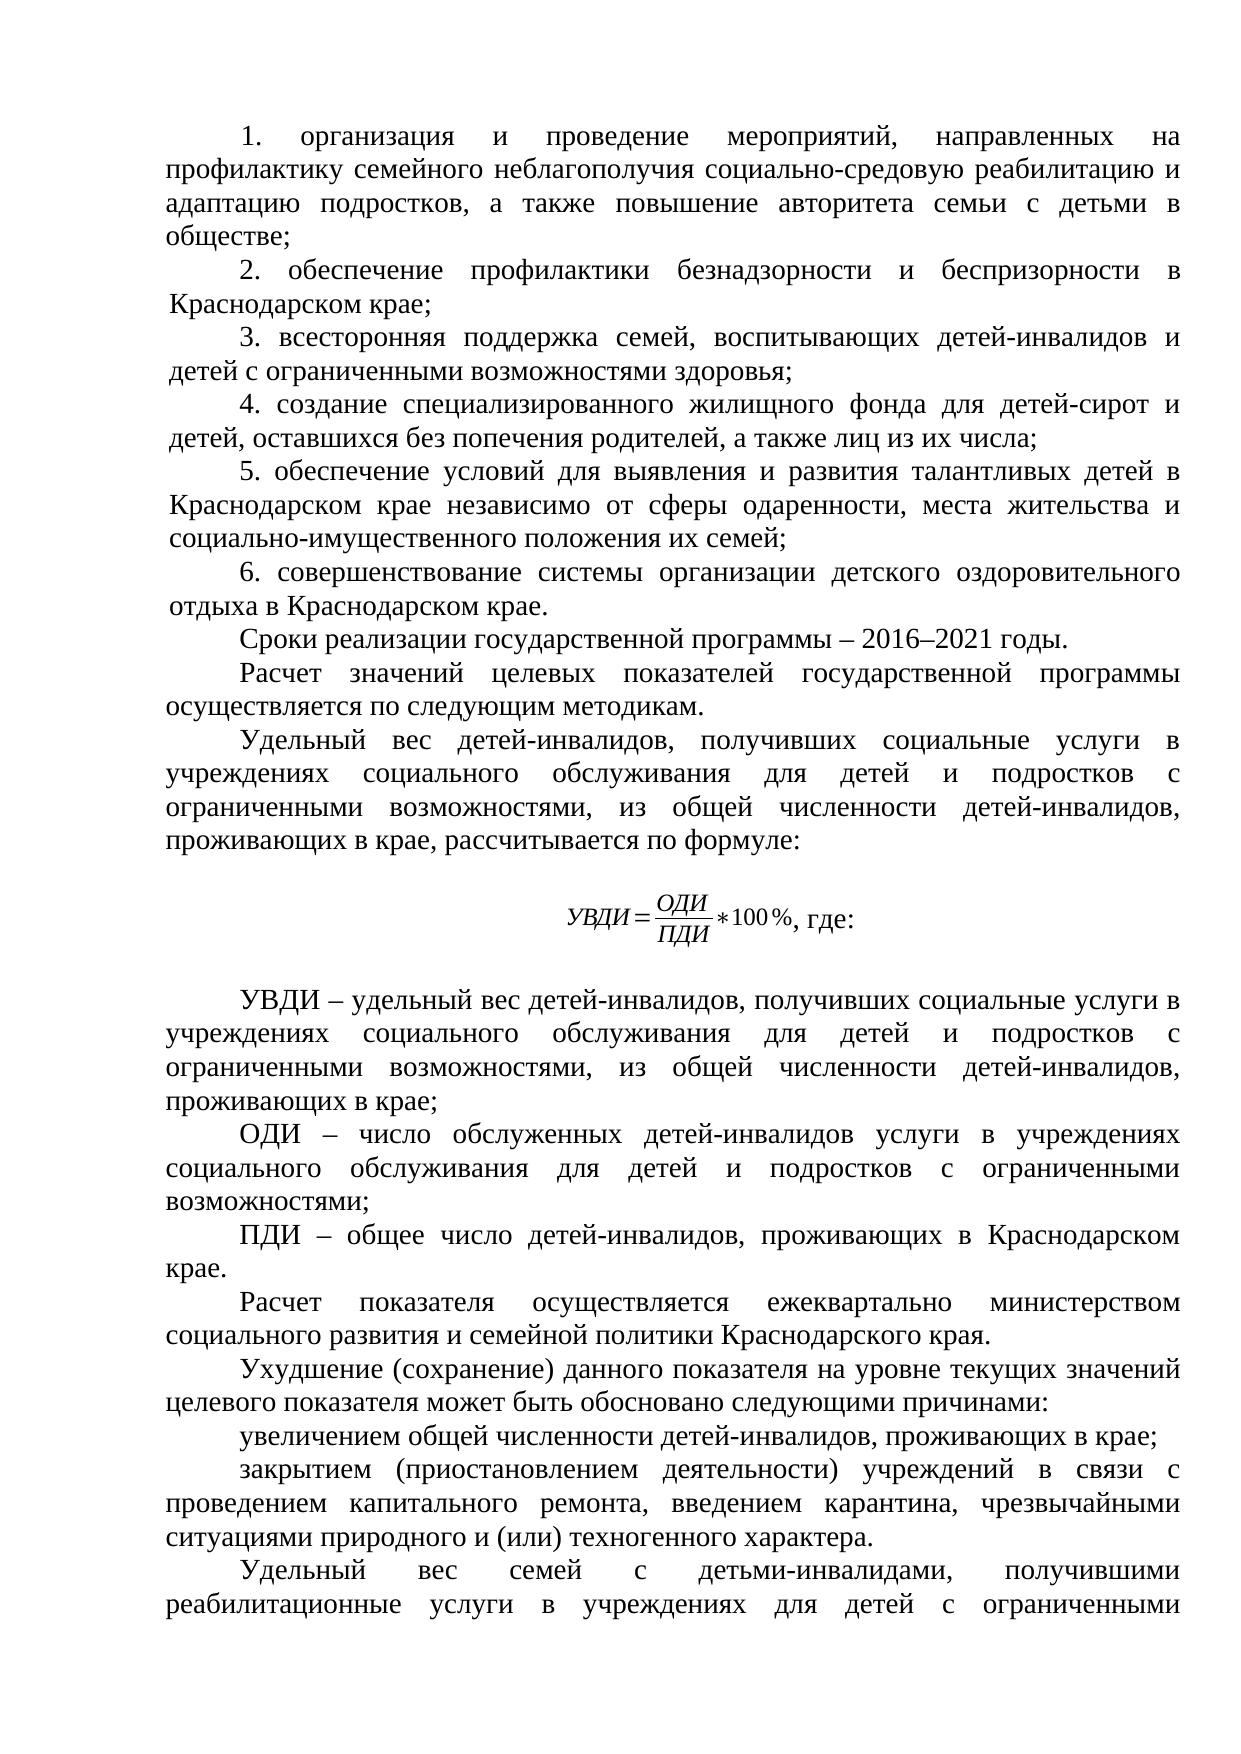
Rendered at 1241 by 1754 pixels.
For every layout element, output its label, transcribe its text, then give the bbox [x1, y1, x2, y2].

text Расчет значений целевых показателей государственной программы осуществляется по следующим методикам. [165, 655, 1181, 722]
text ПДИ – общее число детей-инвалидов, проживающих в Краснодарском крае. [165, 1217, 1181, 1284]
text увеличением общей численности детей-инвалидов, проживающих в крае; [165, 1418, 1181, 1452]
text закрытием (приостановлением деятельности) учреждений в связи с проведением капитального ремонта, введением карантина, чрезвычайными ситуациями природного и (или) техногенного характера. [165, 1452, 1181, 1552]
text ОДИ – число обслуженных детей-инвалидов услуги в учреждениях социального обслуживания для детей и подростков с ограниченными возможностями; [165, 1116, 1181, 1217]
text 1. организация и проведение мероприятий, направленных на профилактику семейного неблагополучия социально-средовую реабилитацию и адаптацию подростков, а также повышение авторитета семьи с детьми в обществе; [165, 118, 1181, 252]
text 2. обеспечение профилактики безнадзорности и беспризорности в Краснодарском крае; [169, 252, 1181, 319]
text Расчет показателя осуществляется ежеквартально министерством социального развития и семейной политики Краснодарского края. [165, 1284, 1181, 1351]
text 3. всесторонняя поддержка семей, воспитывающих детей-инвалидов и детей с ограниченными возможностями здоровья; [169, 319, 1181, 386]
text 5. обеспечение условий для выявления и развития талантливых детей в Краснодарском крае независимо от сферы одаренности, места жительства и социально-имущественного положения их семей; [169, 453, 1181, 554]
text Удельный вес детей-инвалидов, получивших социальные услуги в учреждениях социального обслуживания для детей и подростков с ограниченными возможностями, из общей численности детей-инвалидов, проживающих в крае, рассчитывается по формуле: [165, 722, 1181, 856]
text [165, 1552, 1181, 1619]
text Сроки реализации государственной программы – 2016–2021 годы. [239, 621, 1181, 655]
text 4. создание специализированного жилищного фонда для детей-сирот и детей, оставшихся без попечения родителей, а также лиц из их числа; [169, 386, 1181, 453]
text УВДИ – удельный вес детей-инвалидов, получивших социальные услуги в учреждениях социального обслуживания для детей и подростков с ограниченными возможностями, из общей численности детей-инвалидов, проживающих в крае; [165, 982, 1181, 1116]
text 6. совершенствование системы организации детского оздоровительного отдыха в Краснодарском крае. [169, 554, 1181, 621]
text Ухудшение (сохранение) данного показателя на уровне текущих значений целевого показателя может быть обосновано следующими причинами: [165, 1351, 1181, 1418]
text , где: [165, 889, 1181, 948]
